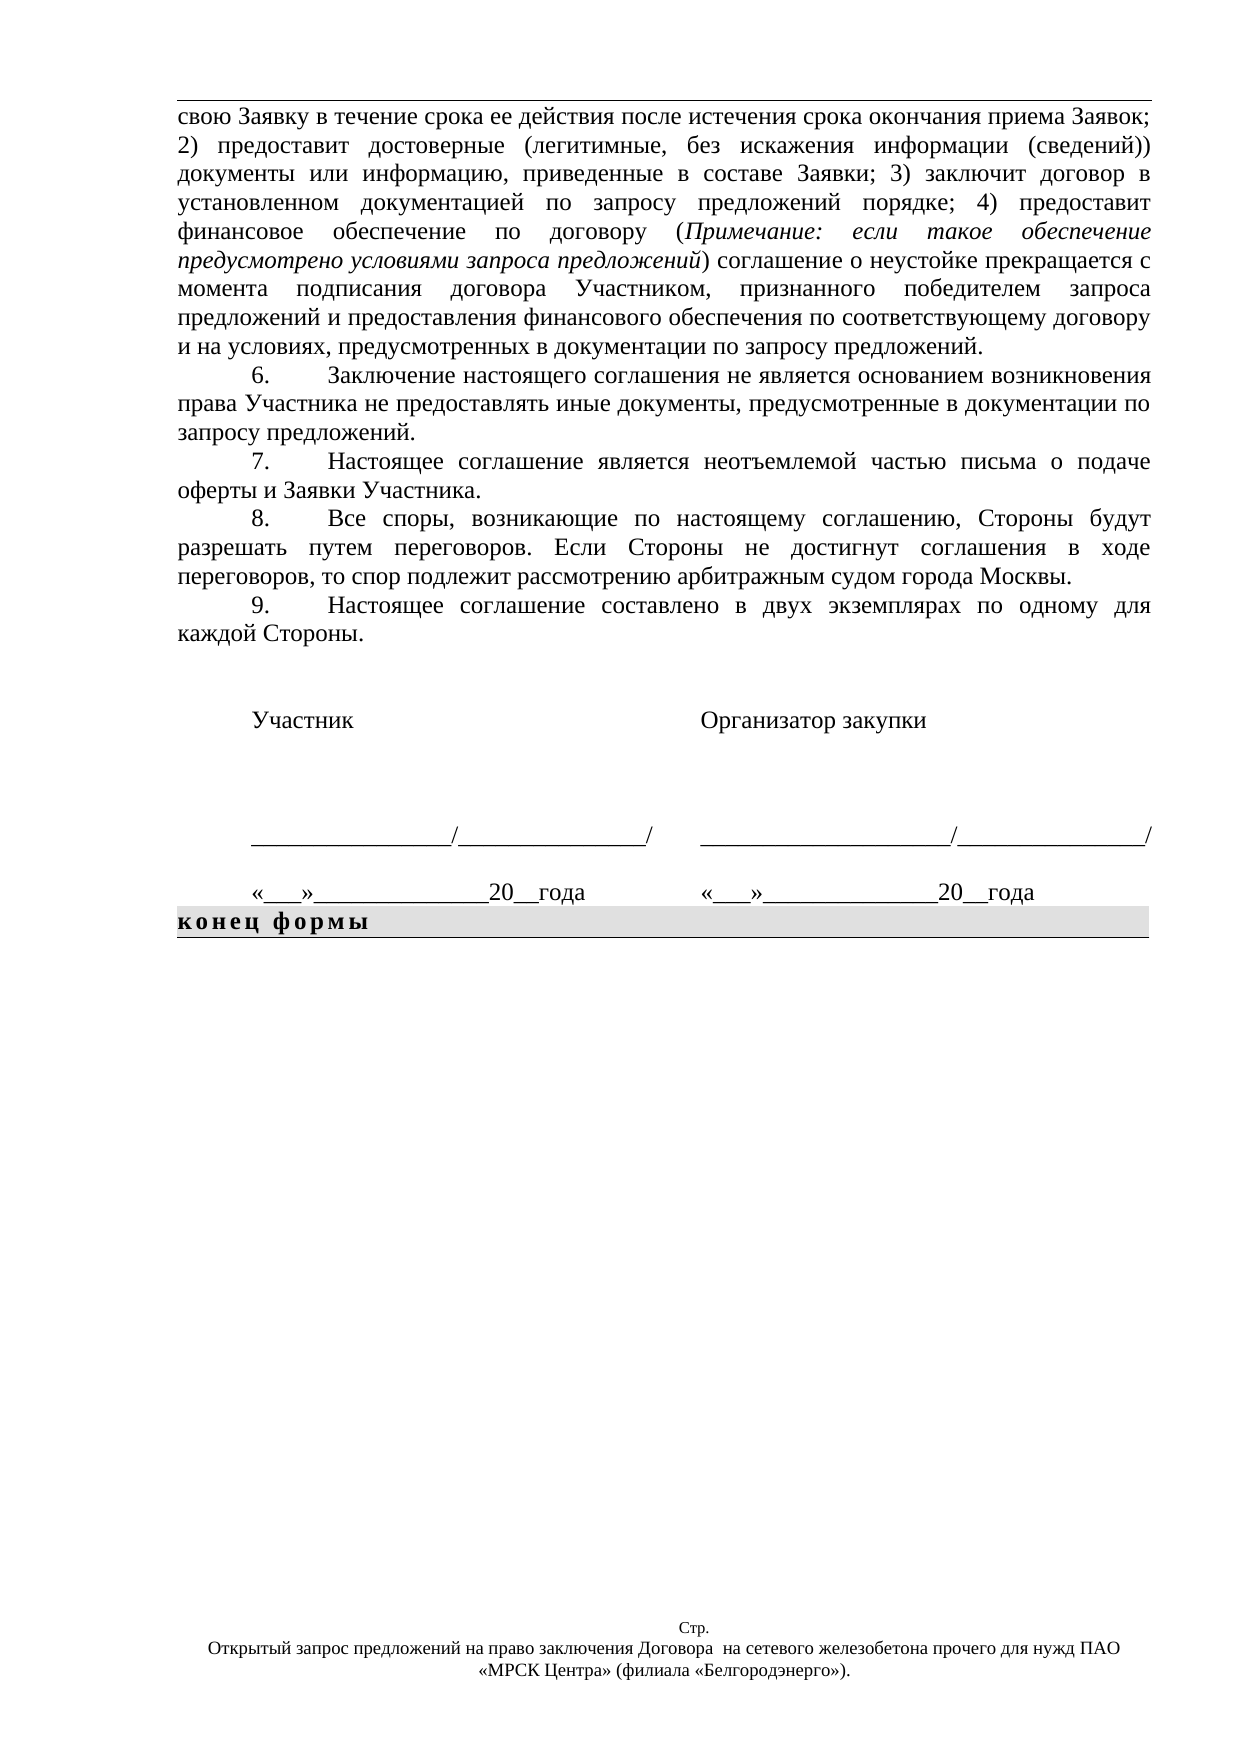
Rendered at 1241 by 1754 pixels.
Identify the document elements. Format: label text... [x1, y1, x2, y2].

list Заключение настоящего соглашения не является основанием возникновения права Участника не предоставлять иные документы, предусмотренные в документации по запросу предложений. [177, 360, 1152, 446]
table_cell ________________/_______________/ «___»______________20__года [240, 734, 689, 906]
list Все споры, возникающие по настоящему соглашению, Стороны будут разрешать путем переговоров. Если Стороны не достигнут соглашения в ходе переговоров, то спор подлежит рассмотрению арбитражным судом города Москвы. [177, 503, 1152, 590]
list Настоящее соглашение является неотъемлемой частью письма о подаче оферты и Заявки Участника. [177, 446, 1152, 503]
list Настоящее соглашение составлено в двух экземплярах по одному для каждой Стороны. [177, 590, 1152, 647]
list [177, 101, 1152, 360]
text конец формы [177, 906, 1149, 937]
table_header Участник [240, 705, 689, 733]
table_cell ____________________/_______________/ «___»______________20__года [689, 734, 1163, 906]
table_header Организатор закупки [689, 705, 1163, 733]
